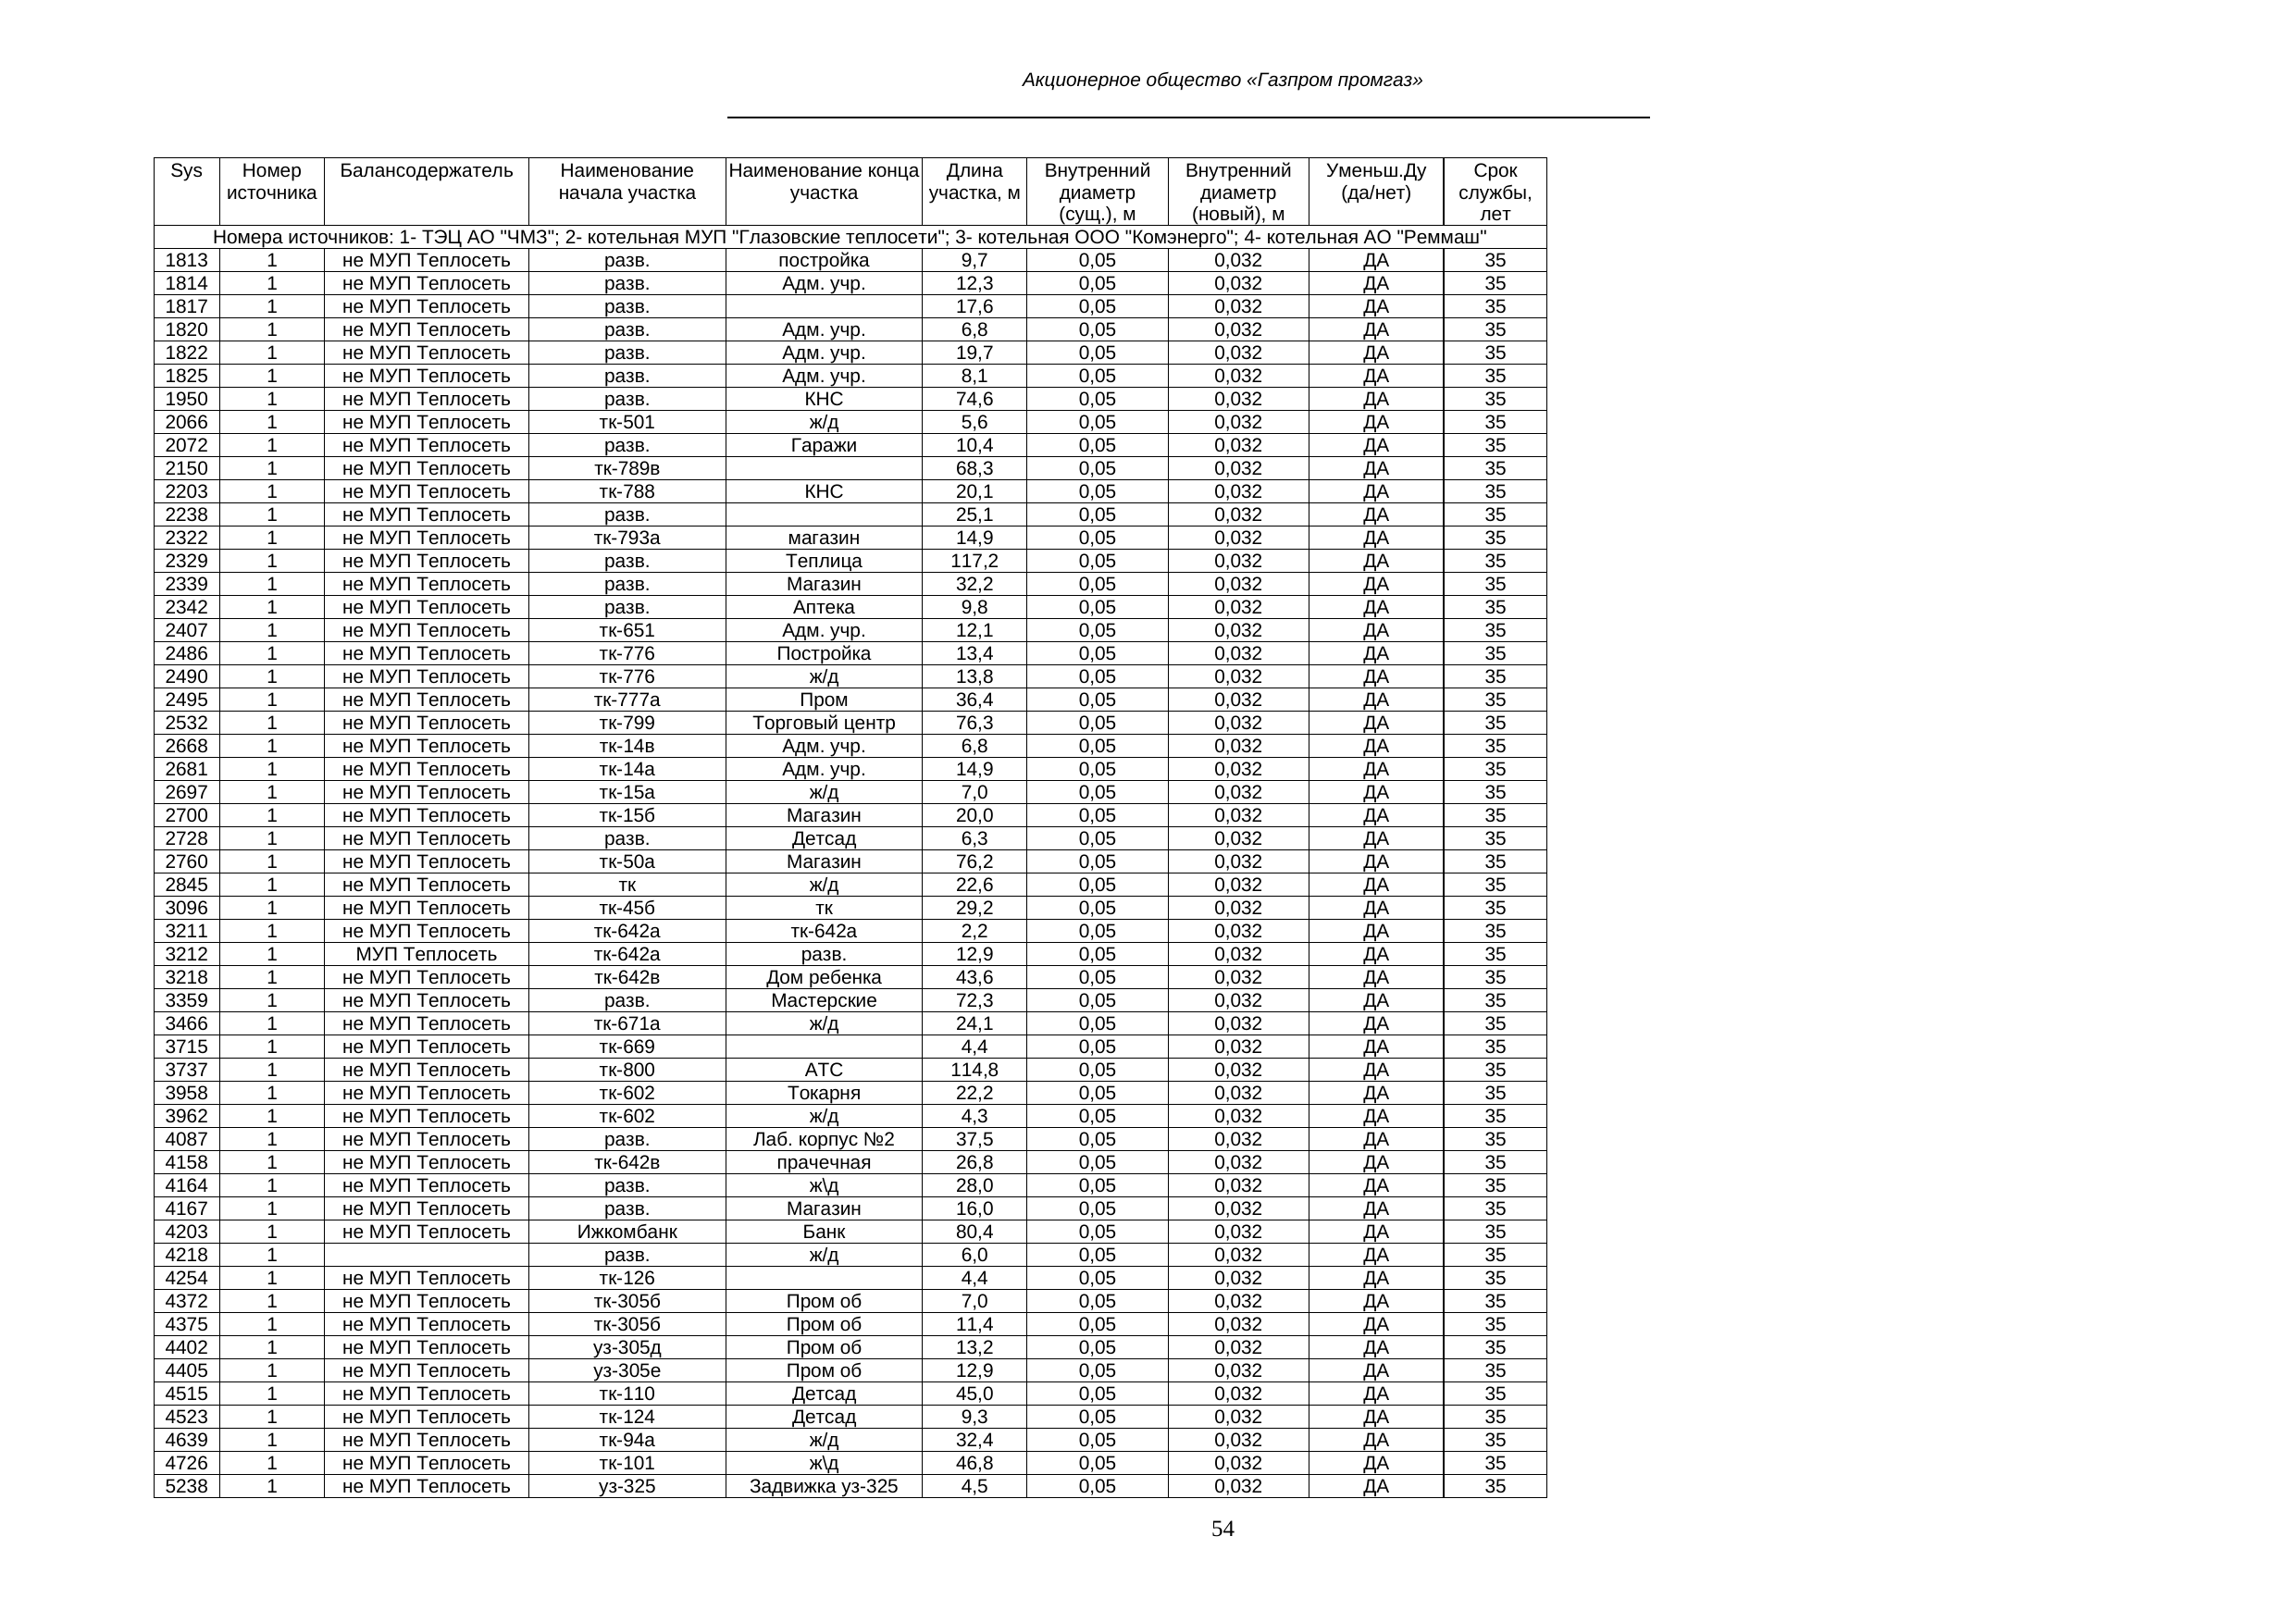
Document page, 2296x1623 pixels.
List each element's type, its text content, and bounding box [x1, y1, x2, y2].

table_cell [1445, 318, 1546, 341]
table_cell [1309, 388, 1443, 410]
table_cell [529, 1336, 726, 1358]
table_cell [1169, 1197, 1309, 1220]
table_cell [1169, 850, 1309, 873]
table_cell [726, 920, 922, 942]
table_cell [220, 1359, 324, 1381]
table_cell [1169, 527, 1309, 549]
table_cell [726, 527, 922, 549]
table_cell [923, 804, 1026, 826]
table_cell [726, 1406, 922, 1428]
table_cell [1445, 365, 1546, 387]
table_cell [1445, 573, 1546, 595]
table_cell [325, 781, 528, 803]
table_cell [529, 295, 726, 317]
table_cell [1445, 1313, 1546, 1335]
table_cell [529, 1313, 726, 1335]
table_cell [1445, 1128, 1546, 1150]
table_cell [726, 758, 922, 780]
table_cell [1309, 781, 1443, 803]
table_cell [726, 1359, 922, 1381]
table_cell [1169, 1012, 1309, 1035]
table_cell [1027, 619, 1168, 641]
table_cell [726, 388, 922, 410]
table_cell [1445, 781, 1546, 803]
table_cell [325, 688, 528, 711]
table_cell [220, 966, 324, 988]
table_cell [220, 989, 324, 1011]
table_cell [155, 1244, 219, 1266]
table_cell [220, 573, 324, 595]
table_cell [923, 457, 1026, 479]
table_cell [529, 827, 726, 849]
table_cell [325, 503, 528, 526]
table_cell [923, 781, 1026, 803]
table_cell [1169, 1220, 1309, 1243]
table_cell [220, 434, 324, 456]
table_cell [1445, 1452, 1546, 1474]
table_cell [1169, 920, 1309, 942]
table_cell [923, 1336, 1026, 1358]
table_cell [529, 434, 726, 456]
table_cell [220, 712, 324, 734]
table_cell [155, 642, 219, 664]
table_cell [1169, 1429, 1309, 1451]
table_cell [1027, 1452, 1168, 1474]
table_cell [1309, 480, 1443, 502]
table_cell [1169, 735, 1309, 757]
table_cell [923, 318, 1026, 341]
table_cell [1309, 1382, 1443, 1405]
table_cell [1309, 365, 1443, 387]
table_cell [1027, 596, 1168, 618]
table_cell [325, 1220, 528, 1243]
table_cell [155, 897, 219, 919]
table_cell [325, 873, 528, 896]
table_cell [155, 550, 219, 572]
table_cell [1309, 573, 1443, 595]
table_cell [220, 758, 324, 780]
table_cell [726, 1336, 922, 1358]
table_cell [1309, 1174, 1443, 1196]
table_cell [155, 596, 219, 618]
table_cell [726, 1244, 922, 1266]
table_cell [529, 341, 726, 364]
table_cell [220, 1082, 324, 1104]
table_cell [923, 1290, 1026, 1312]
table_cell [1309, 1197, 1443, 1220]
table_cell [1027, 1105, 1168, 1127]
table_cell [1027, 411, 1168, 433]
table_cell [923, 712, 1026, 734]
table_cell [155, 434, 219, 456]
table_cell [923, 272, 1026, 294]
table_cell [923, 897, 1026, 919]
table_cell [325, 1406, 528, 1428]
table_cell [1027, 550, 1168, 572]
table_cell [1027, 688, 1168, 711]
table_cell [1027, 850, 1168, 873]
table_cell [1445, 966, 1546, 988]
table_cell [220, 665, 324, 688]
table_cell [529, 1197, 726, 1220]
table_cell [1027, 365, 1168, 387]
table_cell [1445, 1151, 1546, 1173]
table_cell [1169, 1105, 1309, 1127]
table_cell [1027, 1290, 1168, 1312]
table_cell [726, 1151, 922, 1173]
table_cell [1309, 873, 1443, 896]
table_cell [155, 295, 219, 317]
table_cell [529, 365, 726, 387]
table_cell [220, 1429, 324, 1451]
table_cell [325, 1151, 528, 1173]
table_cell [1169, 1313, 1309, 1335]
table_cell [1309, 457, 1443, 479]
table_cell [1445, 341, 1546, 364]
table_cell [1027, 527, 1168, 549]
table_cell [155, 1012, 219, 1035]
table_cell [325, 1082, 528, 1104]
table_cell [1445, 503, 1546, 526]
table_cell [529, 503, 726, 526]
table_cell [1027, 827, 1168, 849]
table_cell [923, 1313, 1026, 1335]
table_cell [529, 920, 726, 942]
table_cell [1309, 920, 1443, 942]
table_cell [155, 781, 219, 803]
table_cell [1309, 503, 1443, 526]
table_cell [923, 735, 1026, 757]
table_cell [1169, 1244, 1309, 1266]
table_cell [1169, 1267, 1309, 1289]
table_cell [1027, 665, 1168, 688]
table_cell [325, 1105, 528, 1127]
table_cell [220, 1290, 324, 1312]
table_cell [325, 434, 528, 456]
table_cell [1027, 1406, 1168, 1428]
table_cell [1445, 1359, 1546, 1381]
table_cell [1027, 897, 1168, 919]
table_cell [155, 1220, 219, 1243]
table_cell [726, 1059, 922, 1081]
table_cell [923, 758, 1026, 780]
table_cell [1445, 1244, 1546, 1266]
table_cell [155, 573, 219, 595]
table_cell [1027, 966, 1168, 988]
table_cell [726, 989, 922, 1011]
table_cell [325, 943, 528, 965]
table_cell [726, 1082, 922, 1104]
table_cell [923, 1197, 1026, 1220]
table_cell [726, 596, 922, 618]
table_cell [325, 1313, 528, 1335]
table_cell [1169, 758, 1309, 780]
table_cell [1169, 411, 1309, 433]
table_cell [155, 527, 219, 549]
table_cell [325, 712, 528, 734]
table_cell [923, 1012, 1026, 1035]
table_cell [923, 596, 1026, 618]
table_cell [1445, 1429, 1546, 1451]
table_header Номер источника [220, 158, 324, 225]
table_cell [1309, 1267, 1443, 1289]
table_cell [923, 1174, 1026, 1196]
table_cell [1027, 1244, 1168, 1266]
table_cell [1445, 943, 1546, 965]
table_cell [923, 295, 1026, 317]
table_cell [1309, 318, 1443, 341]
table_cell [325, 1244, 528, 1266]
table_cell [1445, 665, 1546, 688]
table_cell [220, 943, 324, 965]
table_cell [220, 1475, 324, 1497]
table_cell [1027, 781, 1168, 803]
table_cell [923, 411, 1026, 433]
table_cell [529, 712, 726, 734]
table_header Наименование начала участка [529, 158, 726, 225]
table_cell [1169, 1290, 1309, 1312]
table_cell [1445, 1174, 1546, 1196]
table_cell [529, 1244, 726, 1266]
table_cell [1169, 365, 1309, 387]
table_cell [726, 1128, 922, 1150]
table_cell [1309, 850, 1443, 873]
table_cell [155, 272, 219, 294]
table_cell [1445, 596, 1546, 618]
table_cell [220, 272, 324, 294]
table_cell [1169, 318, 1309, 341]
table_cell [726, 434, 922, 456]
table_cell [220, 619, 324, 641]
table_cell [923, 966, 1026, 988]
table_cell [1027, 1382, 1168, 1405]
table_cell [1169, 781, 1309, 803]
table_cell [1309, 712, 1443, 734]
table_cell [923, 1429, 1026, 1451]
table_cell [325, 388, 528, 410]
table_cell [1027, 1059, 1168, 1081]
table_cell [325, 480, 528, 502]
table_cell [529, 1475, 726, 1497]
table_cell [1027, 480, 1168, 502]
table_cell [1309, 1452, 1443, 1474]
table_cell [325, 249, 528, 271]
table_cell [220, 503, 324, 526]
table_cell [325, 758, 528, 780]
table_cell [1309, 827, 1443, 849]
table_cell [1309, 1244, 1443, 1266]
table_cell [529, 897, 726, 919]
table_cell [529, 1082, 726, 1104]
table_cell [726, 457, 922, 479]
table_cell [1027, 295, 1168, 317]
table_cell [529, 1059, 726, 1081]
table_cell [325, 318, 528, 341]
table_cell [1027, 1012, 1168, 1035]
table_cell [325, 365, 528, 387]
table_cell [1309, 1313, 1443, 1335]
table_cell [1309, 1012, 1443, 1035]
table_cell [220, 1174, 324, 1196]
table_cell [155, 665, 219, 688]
table_header Срок службы, лет [1445, 158, 1546, 225]
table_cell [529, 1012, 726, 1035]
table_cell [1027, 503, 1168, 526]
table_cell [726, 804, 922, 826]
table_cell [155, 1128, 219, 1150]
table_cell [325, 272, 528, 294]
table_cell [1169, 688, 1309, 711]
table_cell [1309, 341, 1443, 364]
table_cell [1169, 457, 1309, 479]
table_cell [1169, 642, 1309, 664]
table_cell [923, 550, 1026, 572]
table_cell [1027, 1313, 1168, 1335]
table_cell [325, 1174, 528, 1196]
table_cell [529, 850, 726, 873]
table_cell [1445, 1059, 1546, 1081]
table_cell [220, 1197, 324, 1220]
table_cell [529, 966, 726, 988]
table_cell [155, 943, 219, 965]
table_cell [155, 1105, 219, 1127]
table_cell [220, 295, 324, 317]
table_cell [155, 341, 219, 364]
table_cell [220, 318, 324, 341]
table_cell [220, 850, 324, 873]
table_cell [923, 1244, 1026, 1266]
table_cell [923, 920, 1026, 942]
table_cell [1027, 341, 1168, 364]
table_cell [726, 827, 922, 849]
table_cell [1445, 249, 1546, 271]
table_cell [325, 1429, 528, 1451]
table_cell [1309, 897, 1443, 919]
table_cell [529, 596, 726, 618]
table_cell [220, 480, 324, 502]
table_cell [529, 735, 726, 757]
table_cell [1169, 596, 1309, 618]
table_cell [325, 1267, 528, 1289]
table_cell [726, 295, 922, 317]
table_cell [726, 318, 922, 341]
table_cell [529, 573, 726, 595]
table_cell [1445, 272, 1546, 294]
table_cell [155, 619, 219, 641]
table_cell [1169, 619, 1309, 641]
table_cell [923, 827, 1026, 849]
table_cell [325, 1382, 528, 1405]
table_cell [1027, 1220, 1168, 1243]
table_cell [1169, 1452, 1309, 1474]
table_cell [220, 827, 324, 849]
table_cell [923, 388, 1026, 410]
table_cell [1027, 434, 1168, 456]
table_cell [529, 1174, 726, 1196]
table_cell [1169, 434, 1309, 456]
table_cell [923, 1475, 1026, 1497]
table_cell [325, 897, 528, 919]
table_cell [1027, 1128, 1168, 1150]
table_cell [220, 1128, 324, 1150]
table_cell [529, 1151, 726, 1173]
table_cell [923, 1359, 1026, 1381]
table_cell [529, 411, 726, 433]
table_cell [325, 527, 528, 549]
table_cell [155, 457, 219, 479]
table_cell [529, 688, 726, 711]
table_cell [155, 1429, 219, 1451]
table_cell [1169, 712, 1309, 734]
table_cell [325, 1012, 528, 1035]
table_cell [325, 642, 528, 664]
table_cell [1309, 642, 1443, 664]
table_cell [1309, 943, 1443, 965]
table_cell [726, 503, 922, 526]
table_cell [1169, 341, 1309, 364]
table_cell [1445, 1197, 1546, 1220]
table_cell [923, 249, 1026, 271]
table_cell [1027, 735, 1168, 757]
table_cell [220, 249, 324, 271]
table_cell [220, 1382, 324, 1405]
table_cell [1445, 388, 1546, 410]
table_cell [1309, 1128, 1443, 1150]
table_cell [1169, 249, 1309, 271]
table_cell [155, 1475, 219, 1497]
table_header Уменьш.Ду (да/нет) [1309, 158, 1443, 225]
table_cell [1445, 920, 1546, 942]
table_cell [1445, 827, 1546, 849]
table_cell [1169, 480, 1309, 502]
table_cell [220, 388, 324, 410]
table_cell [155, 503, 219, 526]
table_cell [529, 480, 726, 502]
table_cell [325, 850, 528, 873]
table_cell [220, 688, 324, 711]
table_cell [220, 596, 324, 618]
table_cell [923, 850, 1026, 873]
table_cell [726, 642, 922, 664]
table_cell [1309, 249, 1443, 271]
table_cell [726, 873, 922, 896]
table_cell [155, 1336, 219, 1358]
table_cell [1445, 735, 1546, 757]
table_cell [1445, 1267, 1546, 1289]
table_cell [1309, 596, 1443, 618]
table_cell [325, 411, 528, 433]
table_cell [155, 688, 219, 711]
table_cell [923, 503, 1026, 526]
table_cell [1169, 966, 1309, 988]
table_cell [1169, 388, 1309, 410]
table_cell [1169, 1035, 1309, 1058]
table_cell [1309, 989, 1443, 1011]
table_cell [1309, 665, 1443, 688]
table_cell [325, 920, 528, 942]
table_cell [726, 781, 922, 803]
table_header Внутpенний диаметp (новый), м [1169, 158, 1309, 225]
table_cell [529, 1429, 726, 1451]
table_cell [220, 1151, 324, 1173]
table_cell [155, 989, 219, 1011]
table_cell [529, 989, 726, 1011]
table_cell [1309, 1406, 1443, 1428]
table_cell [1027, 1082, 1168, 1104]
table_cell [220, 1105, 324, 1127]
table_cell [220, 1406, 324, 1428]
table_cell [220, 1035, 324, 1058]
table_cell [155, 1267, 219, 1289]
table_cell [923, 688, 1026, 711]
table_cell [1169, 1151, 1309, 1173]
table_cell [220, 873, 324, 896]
table_header Балансодержатель [325, 158, 528, 225]
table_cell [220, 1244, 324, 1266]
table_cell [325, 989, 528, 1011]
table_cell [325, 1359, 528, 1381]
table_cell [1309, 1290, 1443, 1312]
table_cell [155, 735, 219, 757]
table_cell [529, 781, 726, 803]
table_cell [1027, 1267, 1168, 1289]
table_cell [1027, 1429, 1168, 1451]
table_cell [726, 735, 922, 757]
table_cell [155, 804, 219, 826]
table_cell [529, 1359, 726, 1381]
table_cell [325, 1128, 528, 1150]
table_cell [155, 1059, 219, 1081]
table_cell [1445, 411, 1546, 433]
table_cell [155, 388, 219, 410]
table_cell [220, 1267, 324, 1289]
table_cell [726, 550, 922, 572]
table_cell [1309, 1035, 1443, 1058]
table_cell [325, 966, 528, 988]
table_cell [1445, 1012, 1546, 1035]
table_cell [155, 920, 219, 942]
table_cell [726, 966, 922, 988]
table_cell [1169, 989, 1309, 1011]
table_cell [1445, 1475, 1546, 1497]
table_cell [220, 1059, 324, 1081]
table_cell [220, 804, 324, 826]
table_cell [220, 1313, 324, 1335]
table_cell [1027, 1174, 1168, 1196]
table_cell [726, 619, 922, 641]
table_header Длина участка, м [923, 158, 1026, 225]
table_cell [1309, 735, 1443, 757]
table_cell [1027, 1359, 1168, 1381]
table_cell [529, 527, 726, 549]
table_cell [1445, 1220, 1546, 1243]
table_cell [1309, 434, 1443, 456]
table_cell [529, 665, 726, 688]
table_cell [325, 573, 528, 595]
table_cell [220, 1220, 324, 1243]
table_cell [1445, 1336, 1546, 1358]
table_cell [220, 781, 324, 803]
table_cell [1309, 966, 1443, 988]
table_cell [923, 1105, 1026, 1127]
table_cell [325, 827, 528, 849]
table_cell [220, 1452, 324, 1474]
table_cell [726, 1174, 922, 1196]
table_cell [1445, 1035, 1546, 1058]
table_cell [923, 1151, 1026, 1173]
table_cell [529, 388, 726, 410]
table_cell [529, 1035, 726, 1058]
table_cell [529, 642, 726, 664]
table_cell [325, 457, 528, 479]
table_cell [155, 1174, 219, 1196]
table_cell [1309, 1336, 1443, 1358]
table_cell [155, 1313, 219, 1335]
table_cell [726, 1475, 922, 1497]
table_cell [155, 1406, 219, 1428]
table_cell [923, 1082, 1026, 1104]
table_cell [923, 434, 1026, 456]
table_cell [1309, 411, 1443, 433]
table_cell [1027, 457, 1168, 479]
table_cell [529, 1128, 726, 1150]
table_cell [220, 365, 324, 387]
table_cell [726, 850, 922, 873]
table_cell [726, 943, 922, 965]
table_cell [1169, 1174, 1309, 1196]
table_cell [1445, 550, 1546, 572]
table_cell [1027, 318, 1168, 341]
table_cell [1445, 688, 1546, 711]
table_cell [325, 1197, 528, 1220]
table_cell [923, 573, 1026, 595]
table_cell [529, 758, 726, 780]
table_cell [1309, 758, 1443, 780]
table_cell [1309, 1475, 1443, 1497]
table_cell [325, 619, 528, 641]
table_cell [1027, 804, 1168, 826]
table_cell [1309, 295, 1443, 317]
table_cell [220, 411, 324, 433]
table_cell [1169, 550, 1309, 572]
table_header Наименование конца участка [726, 158, 922, 225]
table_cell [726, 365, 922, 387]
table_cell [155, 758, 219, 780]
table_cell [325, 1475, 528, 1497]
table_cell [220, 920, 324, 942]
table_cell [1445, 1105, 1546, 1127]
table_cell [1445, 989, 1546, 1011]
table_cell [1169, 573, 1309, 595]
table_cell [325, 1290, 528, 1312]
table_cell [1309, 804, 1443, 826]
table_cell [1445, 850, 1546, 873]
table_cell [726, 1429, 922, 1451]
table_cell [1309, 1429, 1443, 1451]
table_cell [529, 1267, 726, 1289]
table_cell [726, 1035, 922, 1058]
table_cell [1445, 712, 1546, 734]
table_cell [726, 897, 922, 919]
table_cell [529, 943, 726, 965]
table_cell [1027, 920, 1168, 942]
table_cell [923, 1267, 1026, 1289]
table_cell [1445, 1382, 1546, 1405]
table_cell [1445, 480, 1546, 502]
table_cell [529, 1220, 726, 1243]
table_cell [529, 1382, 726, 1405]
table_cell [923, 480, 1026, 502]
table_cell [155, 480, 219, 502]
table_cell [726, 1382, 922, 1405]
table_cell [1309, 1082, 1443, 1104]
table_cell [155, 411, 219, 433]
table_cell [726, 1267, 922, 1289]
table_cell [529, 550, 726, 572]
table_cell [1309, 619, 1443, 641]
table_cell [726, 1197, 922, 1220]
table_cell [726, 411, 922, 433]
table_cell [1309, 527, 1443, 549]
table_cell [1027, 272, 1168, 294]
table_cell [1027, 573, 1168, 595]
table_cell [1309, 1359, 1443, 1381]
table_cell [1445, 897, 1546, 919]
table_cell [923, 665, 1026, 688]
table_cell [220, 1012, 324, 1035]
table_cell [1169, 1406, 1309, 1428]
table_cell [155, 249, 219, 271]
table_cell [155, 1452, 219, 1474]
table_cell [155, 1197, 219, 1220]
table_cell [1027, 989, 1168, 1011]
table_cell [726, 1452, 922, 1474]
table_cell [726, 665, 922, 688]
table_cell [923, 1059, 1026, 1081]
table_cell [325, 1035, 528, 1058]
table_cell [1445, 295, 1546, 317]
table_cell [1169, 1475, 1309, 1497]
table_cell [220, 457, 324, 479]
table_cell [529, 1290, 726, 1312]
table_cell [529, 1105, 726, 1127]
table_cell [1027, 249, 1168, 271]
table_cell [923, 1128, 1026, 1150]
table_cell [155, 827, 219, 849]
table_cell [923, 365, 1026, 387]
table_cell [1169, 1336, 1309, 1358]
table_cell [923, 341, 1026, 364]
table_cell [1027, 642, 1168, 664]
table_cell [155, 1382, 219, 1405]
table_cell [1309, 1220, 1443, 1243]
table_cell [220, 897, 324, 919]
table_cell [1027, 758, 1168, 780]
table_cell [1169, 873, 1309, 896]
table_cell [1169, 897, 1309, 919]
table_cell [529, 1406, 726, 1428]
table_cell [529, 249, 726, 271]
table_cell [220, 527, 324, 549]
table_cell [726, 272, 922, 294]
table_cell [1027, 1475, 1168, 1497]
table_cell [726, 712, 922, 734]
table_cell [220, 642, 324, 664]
table_header Sys [155, 158, 219, 225]
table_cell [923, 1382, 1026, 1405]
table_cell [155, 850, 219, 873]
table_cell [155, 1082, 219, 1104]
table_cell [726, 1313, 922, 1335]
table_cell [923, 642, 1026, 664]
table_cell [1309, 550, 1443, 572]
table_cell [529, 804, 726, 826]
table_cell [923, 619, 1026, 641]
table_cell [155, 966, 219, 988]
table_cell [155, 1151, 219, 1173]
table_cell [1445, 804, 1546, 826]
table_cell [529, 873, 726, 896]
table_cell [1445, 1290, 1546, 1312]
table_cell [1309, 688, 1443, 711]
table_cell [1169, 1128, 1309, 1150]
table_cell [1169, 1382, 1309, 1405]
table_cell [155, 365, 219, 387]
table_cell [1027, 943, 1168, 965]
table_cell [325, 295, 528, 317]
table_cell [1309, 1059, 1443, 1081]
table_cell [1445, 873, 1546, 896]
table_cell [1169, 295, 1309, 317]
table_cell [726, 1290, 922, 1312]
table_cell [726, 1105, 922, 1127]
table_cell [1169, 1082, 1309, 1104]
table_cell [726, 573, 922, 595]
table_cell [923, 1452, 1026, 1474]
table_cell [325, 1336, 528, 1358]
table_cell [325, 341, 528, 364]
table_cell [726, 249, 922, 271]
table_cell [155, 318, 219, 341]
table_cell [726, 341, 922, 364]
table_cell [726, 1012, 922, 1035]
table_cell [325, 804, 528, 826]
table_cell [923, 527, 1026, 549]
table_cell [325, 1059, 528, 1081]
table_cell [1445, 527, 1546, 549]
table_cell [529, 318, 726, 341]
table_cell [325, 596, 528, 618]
table_cell Номера источников: 1- ТЭЦ АО "ЧМЗ"; 2- котельная МУП "Глазовские теплосети"; 3- котельная ООО "Комэнерго"; 4- котельная АО "Реммаш" [155, 226, 1546, 248]
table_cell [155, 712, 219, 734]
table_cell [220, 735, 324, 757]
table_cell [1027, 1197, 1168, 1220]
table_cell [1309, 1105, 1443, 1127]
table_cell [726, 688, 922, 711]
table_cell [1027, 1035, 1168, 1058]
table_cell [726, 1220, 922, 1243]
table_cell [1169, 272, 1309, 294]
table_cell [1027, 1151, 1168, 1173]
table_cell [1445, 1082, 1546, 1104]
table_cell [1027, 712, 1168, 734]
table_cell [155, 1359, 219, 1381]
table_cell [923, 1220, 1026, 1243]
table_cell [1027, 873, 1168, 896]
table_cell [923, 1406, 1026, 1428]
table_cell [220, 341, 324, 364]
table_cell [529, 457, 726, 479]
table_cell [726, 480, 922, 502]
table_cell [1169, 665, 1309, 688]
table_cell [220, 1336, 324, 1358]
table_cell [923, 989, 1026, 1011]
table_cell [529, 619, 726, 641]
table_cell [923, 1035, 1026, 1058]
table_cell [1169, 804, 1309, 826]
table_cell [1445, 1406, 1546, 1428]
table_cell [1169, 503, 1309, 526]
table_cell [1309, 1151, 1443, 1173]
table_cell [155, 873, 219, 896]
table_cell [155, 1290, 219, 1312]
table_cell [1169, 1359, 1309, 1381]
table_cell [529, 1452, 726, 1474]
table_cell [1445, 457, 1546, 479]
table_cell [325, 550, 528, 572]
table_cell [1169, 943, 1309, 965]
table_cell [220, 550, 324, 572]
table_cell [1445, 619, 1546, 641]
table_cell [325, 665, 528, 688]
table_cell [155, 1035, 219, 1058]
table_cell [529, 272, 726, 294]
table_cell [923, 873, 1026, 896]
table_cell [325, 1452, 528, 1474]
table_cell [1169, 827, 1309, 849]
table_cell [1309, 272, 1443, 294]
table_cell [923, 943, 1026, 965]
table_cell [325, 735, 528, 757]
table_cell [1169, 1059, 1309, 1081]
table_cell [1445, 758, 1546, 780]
table_header Внутpенний диаметp (сущ.), м [1027, 158, 1168, 225]
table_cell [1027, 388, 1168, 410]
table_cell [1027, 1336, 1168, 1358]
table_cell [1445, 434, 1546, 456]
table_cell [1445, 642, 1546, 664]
